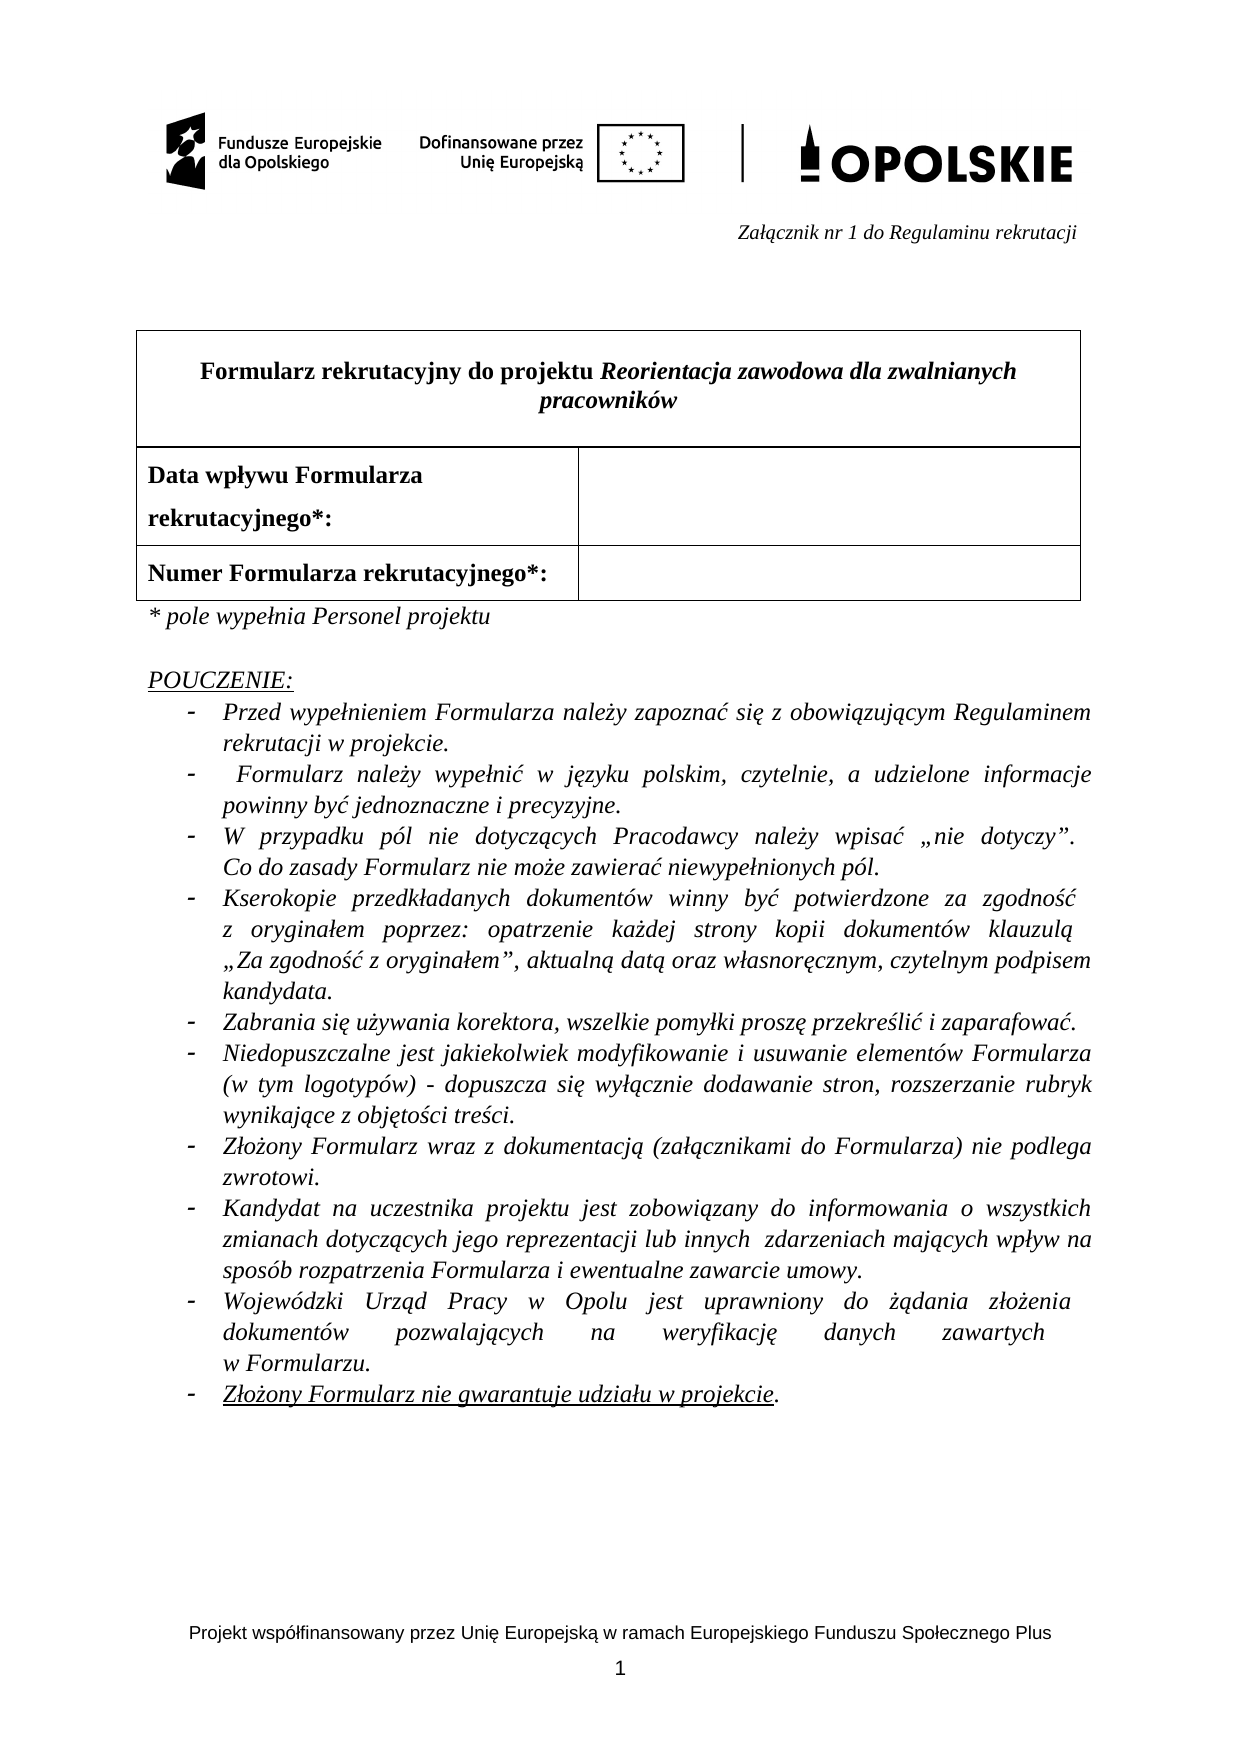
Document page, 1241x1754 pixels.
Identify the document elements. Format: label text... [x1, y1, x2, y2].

list Złożony Formularz wraz z dokumentacją (załącznikami do Formularza) nie podlega zwrotowi. [185, 1131, 1092, 1191]
list Złożony Formularz nie gwarantuje udziału w projekcie. [185, 1379, 1092, 1408]
list Kandydat na uczestnika projektu jest zobowiązany do informowania o wszystkich zmianach dotyczących jego reprezentacji lub innych zdarzeniach mających wpływ na sposób rozpatrzenia Formularza i ewentualne zawarcie umowy. [185, 1193, 1092, 1284]
table_header Formularz rekrutacyjny do projektu Reorientacja zawodowa dla zwalnianych pracowników [137, 331, 1080, 446]
table_cell [579, 546, 1080, 600]
list Kserokopie przedkładanych dokumentów winny być potwierdzone za zgodność z oryginałem poprzez: opatrzenie każdej strony kopii dokumentów klauzulą „Za zgodność z oryginałem”, aktualną datą oraz własnoręcznym, czytelnym podpisem kandydata. [185, 883, 1092, 1005]
list Zabrania się używania korektora, wszelkie pomyłki proszę przekreślić i zaparafować. [185, 1007, 1092, 1036]
text POUCZENIE: [148, 666, 1092, 694]
picture [147, 90, 1092, 214]
list Przed wypełnieniem Formularza należy zapoznać się z obowiązującym Regulaminem rekrutacji w projekcie. [185, 697, 1092, 756]
list Wojewódzki Urząd Pracy w Opolu jest uprawniony do żądania złożenia dokumentów pozwalających na weryfikację danych zawartych w Formularzu. [185, 1286, 1092, 1377]
text * pole wypełnia Personel projektu [148, 601, 1092, 630]
list Formularz należy wypełnić w języku polskim, czytelnie, a udzielone informacje powinny być jednoznaczne i precyzyjne. [185, 759, 1092, 818]
text Załącznik nr 1 do Regulaminu rekrutacji [664, 219, 1092, 244]
table_cell Data wpływu Formularza rekrutacyjnego*: [137, 448, 578, 545]
list Niedopuszczalne jest jakiekolwiek modyfikowanie i usuwanie elementów Formularza (w tym logotypów) - dopuszcza się wyłącznie dodawanie stron, rozszerzanie rubryk wynikające z objętości treści. [185, 1038, 1092, 1129]
table_cell [579, 448, 1080, 545]
list W przypadku pól nie dotyczących Pracodawcy należy wpisać „nie dotyczy”. Co do zasady Formularz nie może zawierać niewypełnionych pól. [185, 821, 1092, 881]
table_cell Numer Formularza rekrutacyjnego*: [137, 546, 578, 600]
